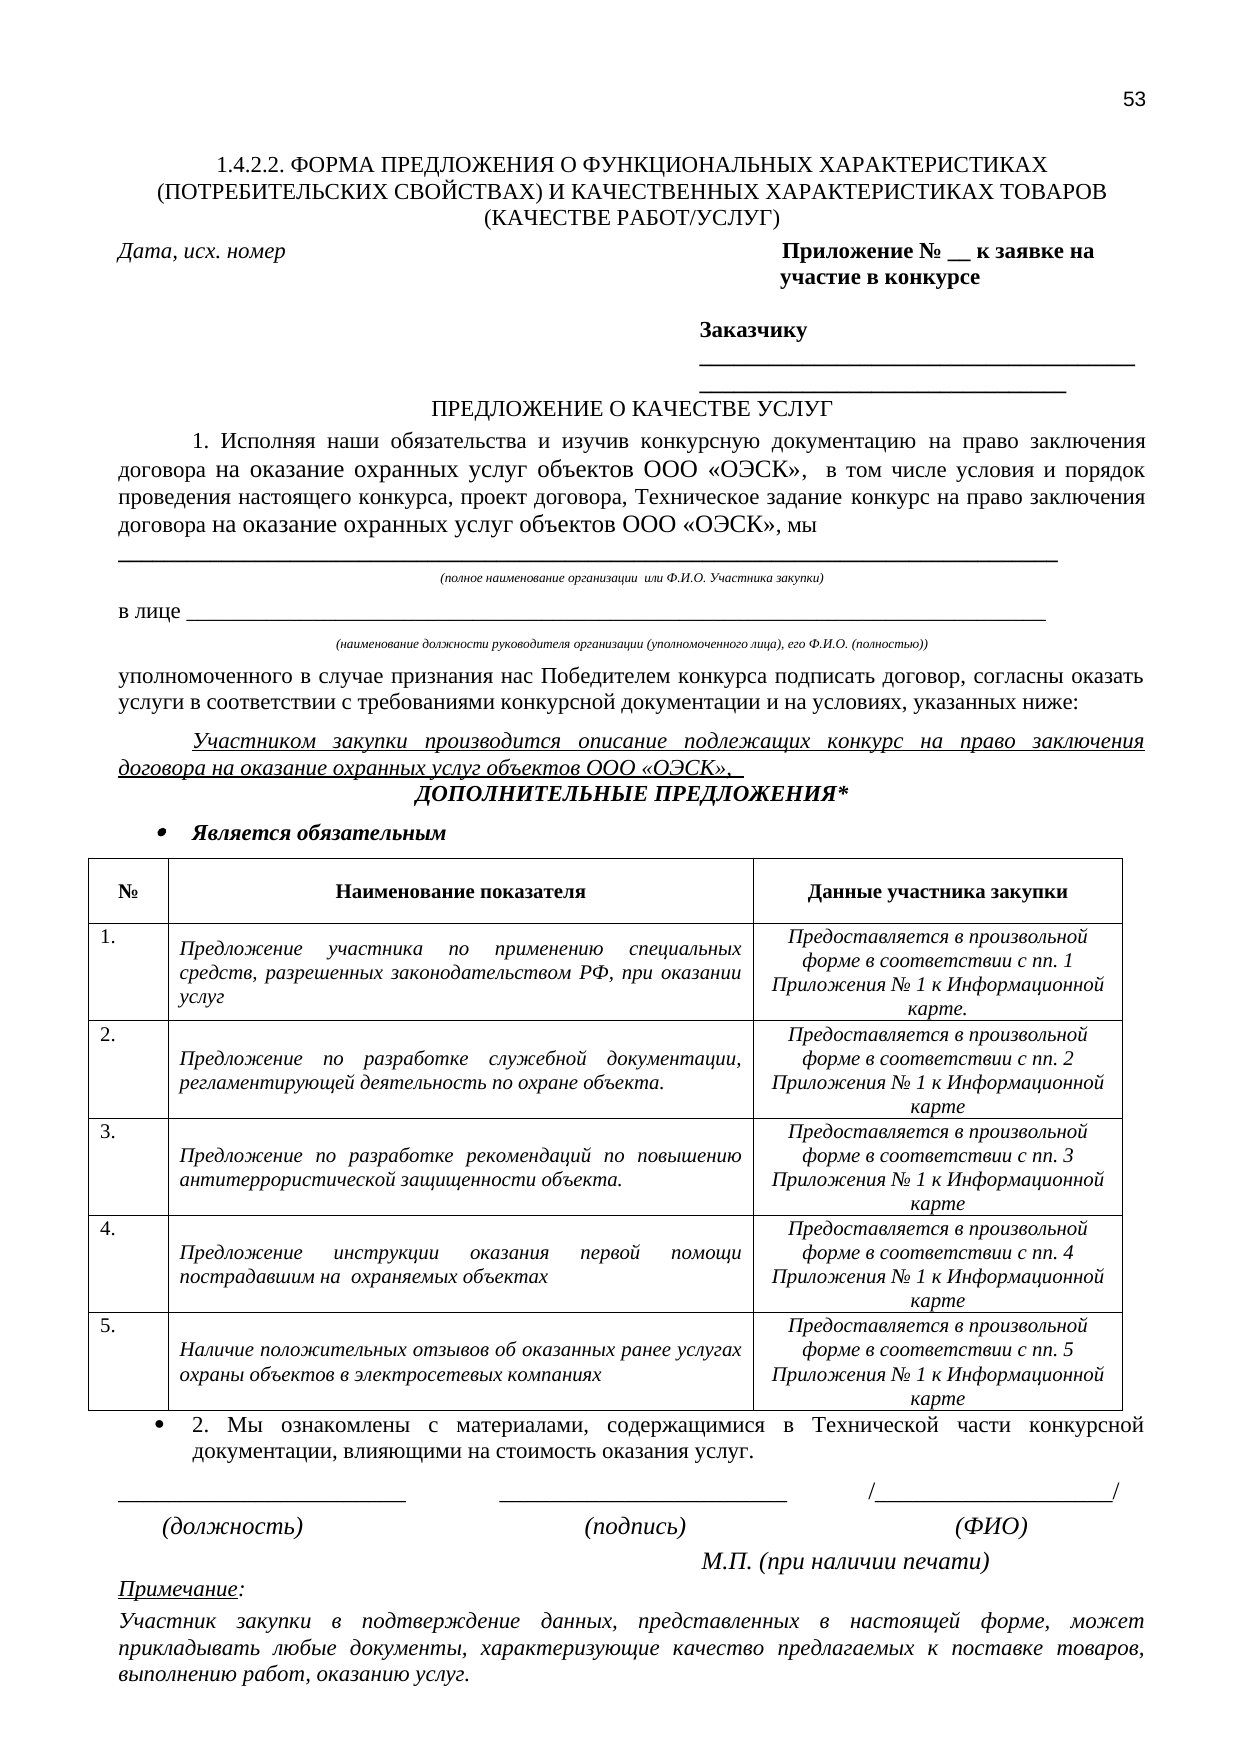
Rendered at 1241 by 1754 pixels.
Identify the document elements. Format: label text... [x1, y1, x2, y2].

table_cell Предложение по разработке рекомендаций по повышению антитеррористической защищенности объекта. [169, 1119, 753, 1215]
table_cell 3. [89, 1119, 168, 1215]
table_cell Предоставляется в произвольной форме в соответствии с пп. 3 Приложения № 1 к Информационной карте [754, 1119, 1122, 1215]
table_cell 4. [89, 1216, 168, 1312]
text М.П. (при наличии печати) [118, 1546, 1146, 1574]
table_cell Наличие положительных отзывов об оказанных ранее услугах охраны объектов в электросетевых компаниях [169, 1313, 753, 1409]
table_cell Предложение по разработке служебной документации, регламентирующей деятельность по охране объекта. [169, 1021, 753, 1118]
text Заказчику [699, 316, 1146, 342]
text (наименование должности руководителя организации (уполномоченного лица), его Ф.И.О. (полностью)) [118, 636, 1146, 662]
text (должность) (подпись) (ФИО) [118, 1511, 1146, 1539]
table_cell Предоставляется в произвольной форме в соответствии с пп. 2 Приложения № 1 к Информационной карте [754, 1021, 1122, 1118]
table_header № [89, 859, 168, 923]
subtitle 1.4.2.2. ФОРМА ПРЕДЛОЖЕНИЯ О ФУНКЦИОНАЛЬНЫХ ХАРАКТЕРИСТИКАХ (ПОТРЕБИТЕЛЬСКИХ СВОЙСТВАХ) И КАЧЕСТВЕННЫХ ХАРАКТЕРИСТИКАХ ТОВАРОВ (КАЧЕСТВЕ РАБОТ/УСЛУГ) [118, 152, 1146, 231]
text __________________________________________________________________________________ [118, 538, 1146, 564]
text 1. Исполняя наши обязательства и изучив конкурсную документацию на право заключения договора на оказание охранных услуг объектов ООО «ОЭСК», в том числе условия и порядок проведения настоящего конкурса, проект договора, Техническое задание конкурс на право заключения договора на оказание охранных услуг объектов ООО «ОЭСК», мы [118, 428, 1146, 538]
text Участник закупки в подтверждение данных, представленных в настоящей форме, может прикладывать любые документы, характеризующие качество предлагаемых к поставке товаров, выполнению работ, оказанию услуг. [118, 1607, 1146, 1686]
text ПРЕДЛОЖЕНИЕ О КАЧЕСТВЕ УСЛУГ [118, 395, 1146, 421]
table_cell Предложение инструкции оказания первой помощи пострадавшим на охраняемых объектах [169, 1216, 753, 1312]
list 2. Мы ознакомлены с материалами, содержащимися в Технической части конкурсной документации, влияющими на стоимость оказания услуг. [155, 1411, 1146, 1463]
table_cell 1. [89, 924, 168, 1020]
table_cell Предоставляется в произвольной форме в соответствии с пп. 4 Приложения № 1 к Информационной карте [754, 1216, 1122, 1312]
text Дата, исх. номер Приложение № __ к заявке на [118, 237, 1146, 263]
text в лице ___________________________________________________________________________ [118, 597, 1146, 623]
table_cell 2. [89, 1021, 168, 1118]
text Примечание: [118, 1574, 1146, 1601]
list Является обязательным [156, 819, 1146, 845]
table_cell 5. [89, 1313, 168, 1409]
text (полное наименование организации или Ф.И.О. Участника закупки) [118, 570, 1146, 597]
table_cell Предоставляется в произвольной форме в соответствии с пп. 5 Приложения № 1 к Информационной карте [754, 1313, 1122, 1409]
text _______________________ _______________________ /___________________/ [118, 1476, 1146, 1504]
table_cell Предложение участника по применению специальных средств, разрешенных законодательством РФ, при оказании услуг [169, 924, 753, 1020]
table_header Наименование показателя [169, 859, 753, 923]
table_cell Предоставляется в произвольной форме в соответствии с пп. 1 Приложения № 1 к Информационной карте. [754, 924, 1122, 1020]
text ______________________________________________________________________ [699, 342, 1146, 395]
text Участником закупки производится описание подлежащих конкурс на право заключения договора на оказание охранных услуг объектов ООО «ОЭСК», [118, 727, 1146, 780]
table_header Данные участника закупки [754, 859, 1122, 923]
text участие в конкурсе [718, 263, 1146, 289]
text ДОПОЛНИТЕЛЬНЫЕ ПРЕДЛОЖЕНИЯ* [118, 780, 1146, 806]
text уполномоченного в случае признания нас Победителем конкурса подписать договор, согласны оказать услуги в соответствии с требованиями конкурсной документации и на условиях, указанных ниже: [118, 662, 1146, 715]
